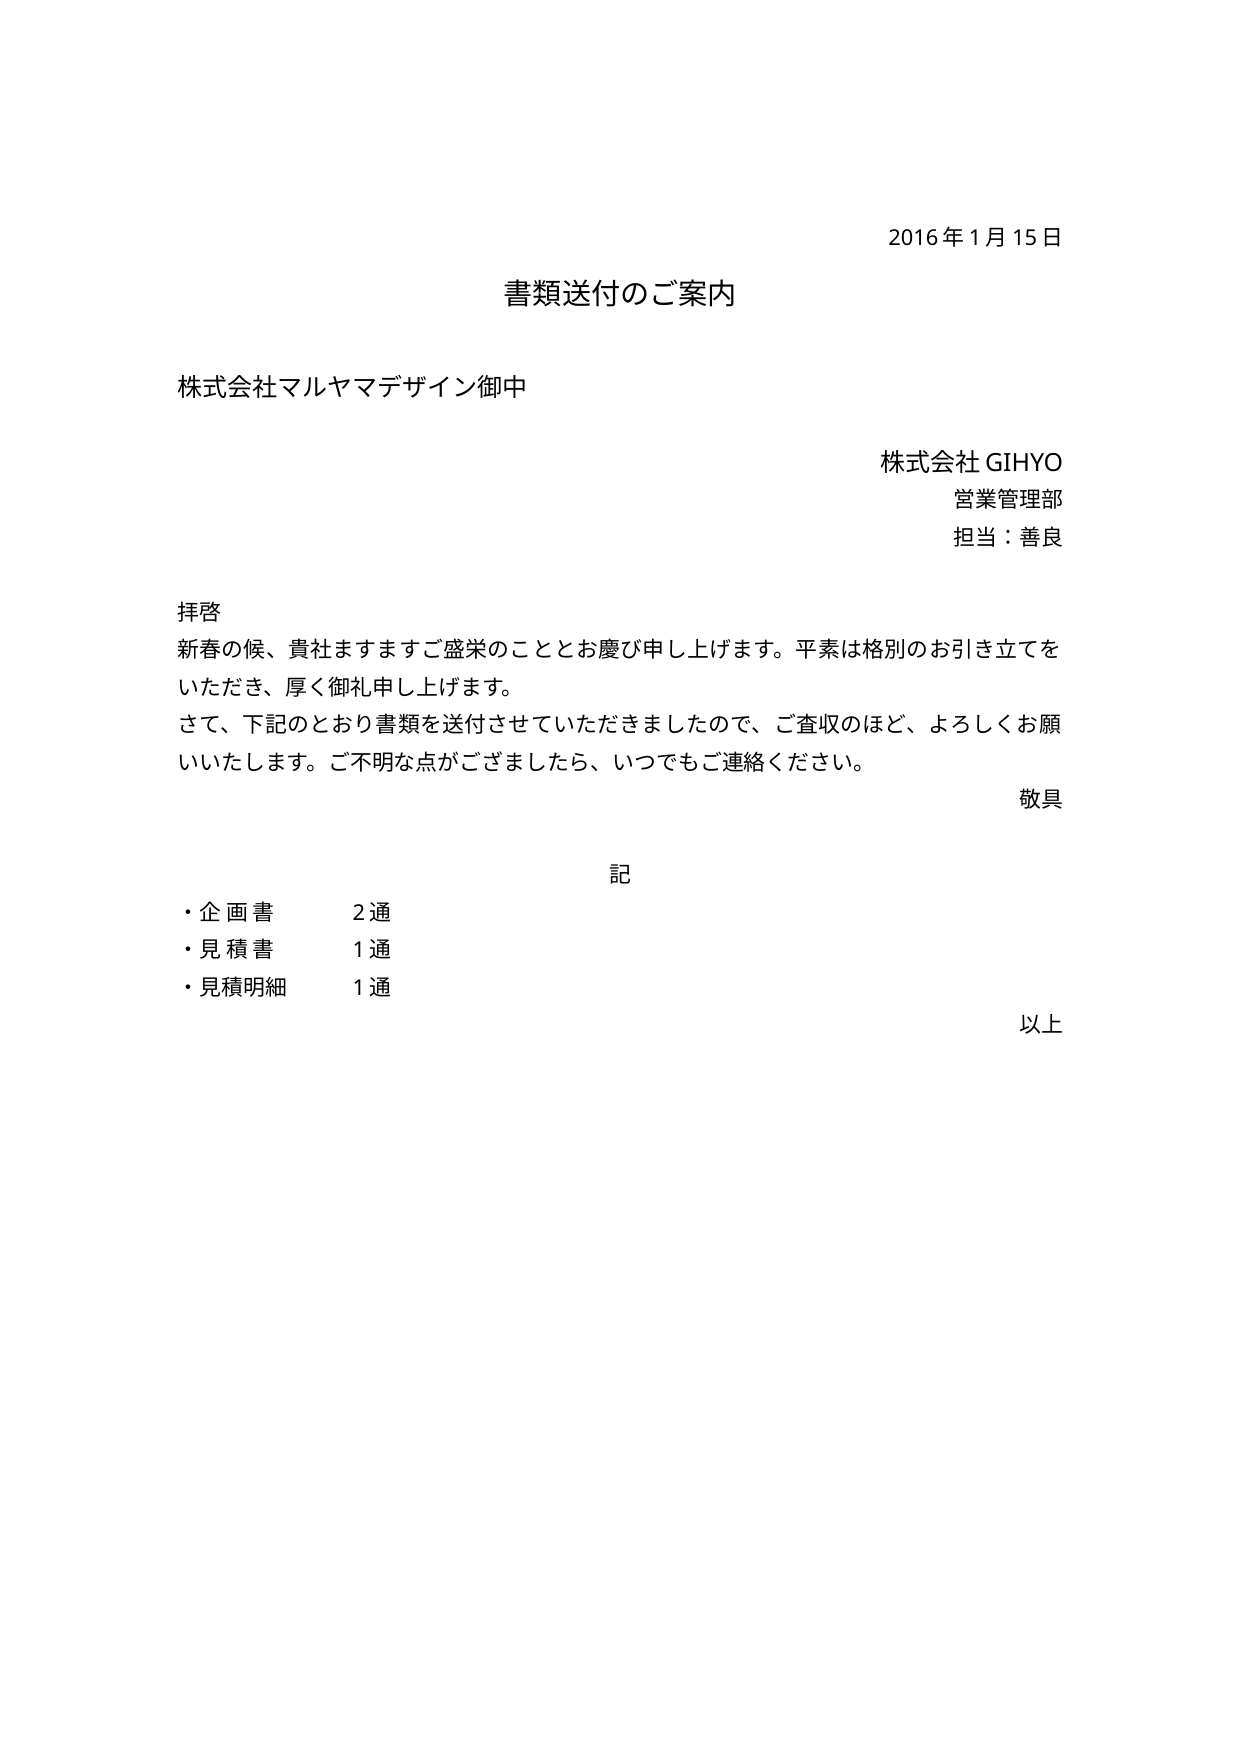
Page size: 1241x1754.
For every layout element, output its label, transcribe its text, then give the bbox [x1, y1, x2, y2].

text 2016年1月15日 [177, 217, 1063, 254]
text 拝啓 [177, 592, 1063, 629]
text ・見 積 書 1通 [177, 929, 1063, 967]
text 以上 [177, 1004, 1063, 1042]
text 新春の候、貴社ますますご盛栄のこととお慶び申し上げます。平素は格別のお引き立てをいただき、厚く御礼申し上げます。 [177, 629, 1063, 704]
text 株式会社マルヤマデザイン御中 [177, 367, 1063, 404]
text 営業管理部 [177, 479, 1063, 517]
text ・見積明細 1通 [177, 967, 1063, 1004]
text ・企 画 書 2通 [177, 892, 1063, 929]
text さて、下記のとおり書類を送付させていただきましたので、ご査収のほど、よろしくお願いいたします。ご不明な点がござましたら、いつでもご連絡ください。 [177, 704, 1063, 779]
text 敬具 [177, 779, 1063, 817]
text 株式会社GIHYO [177, 442, 1063, 479]
text 書類送付のご案内 [177, 254, 1063, 329]
subtitle 記 [177, 854, 1063, 892]
text 担当：善良 [177, 517, 1063, 554]
